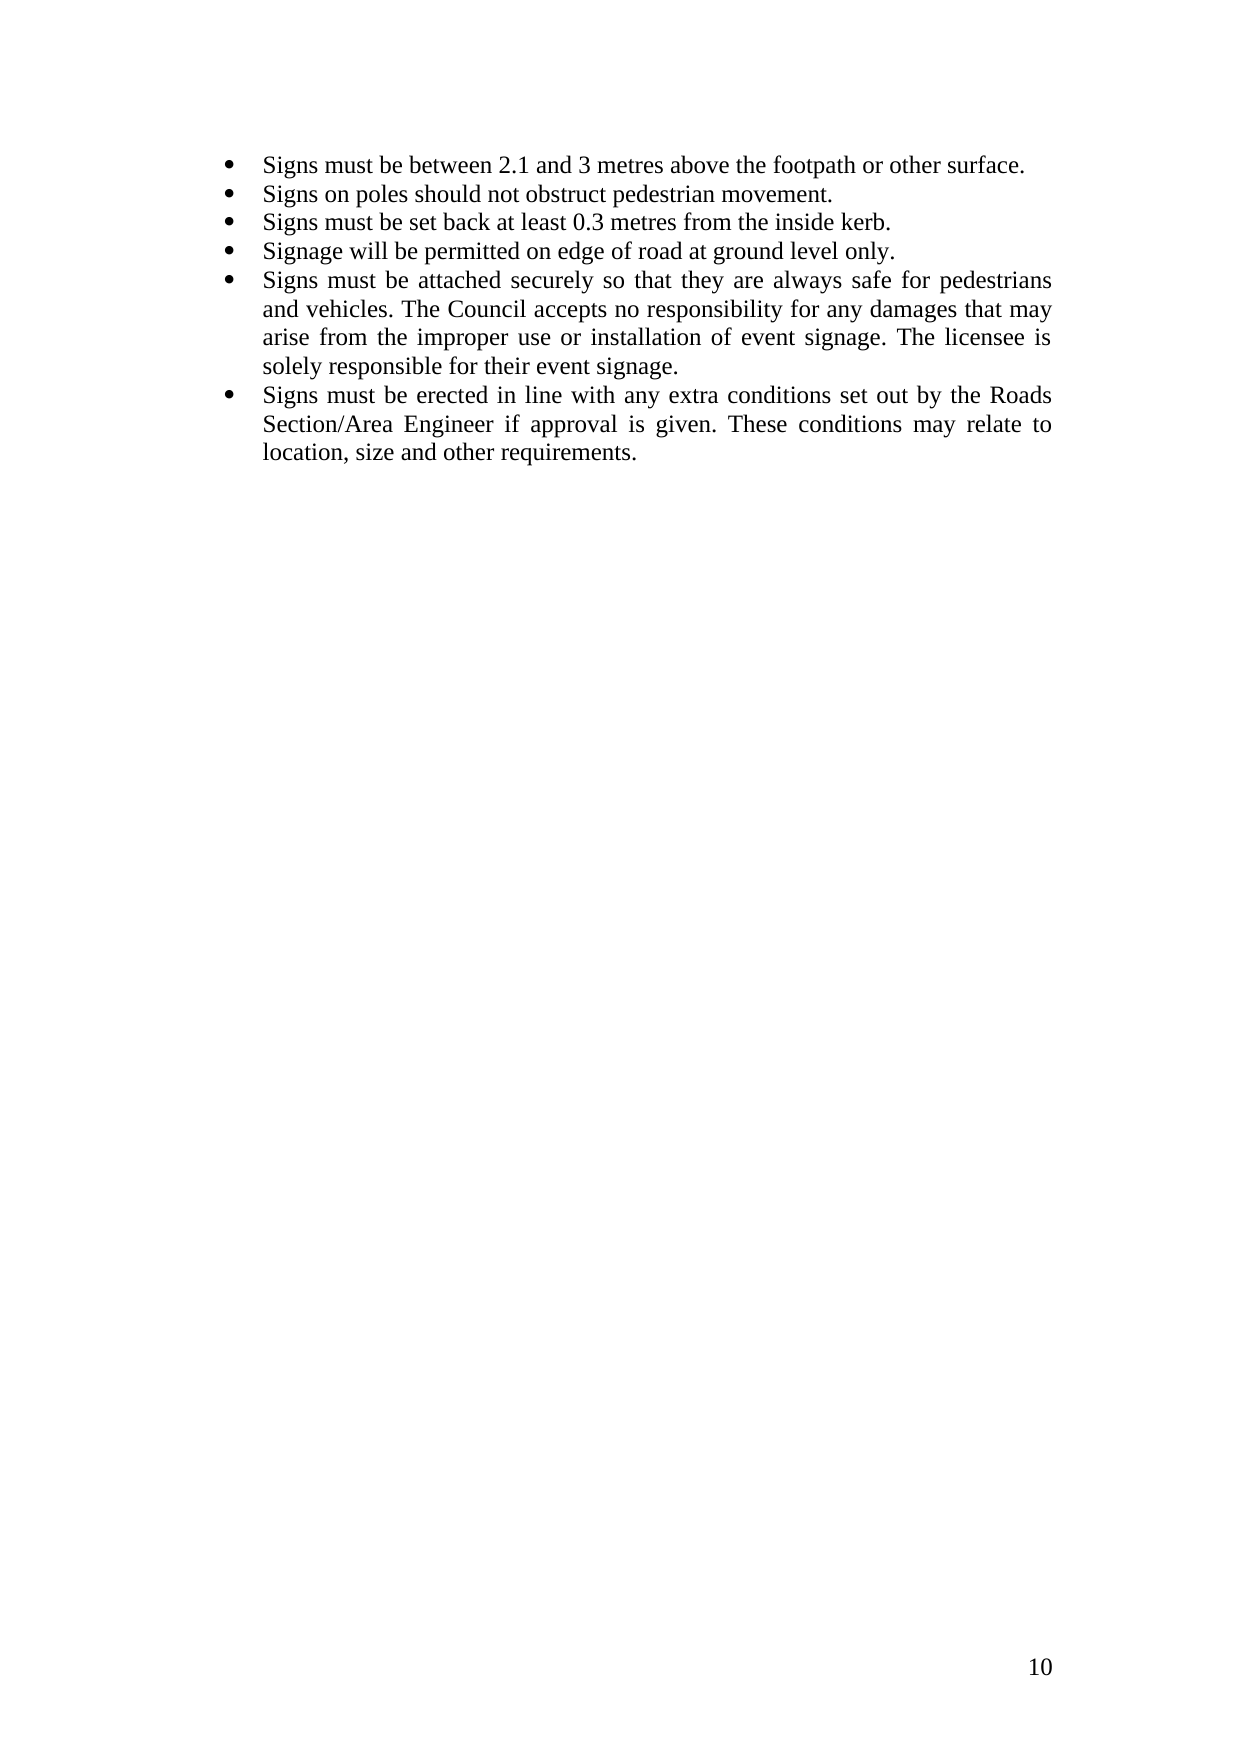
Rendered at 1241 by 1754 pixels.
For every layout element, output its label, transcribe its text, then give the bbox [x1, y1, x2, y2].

list Signage will be permitted on edge of road at ground level only. [225, 236, 1053, 265]
list Signs must be between 2.1 and 3 metres above the footpath or other surface. [225, 150, 1053, 179]
list Signs must be erected in line with any extra conditions set out by the Roads Section/Area Engineer if approval is given. These conditions may relate to location, size and other requirements. [225, 380, 1053, 466]
list Signs must be set back at least 0.3 metres from the inside kerb. [225, 207, 1053, 236]
list Signs must be attached securely so that they are always safe for pedestrians and vehicles. The Council accepts no responsibility for any damages that may arise from the improper use or installation of event signage. The licensee is solely responsible for their event signage. [225, 265, 1053, 380]
list Signs on poles should not obstruct pedestrian movement. [225, 179, 1053, 207]
